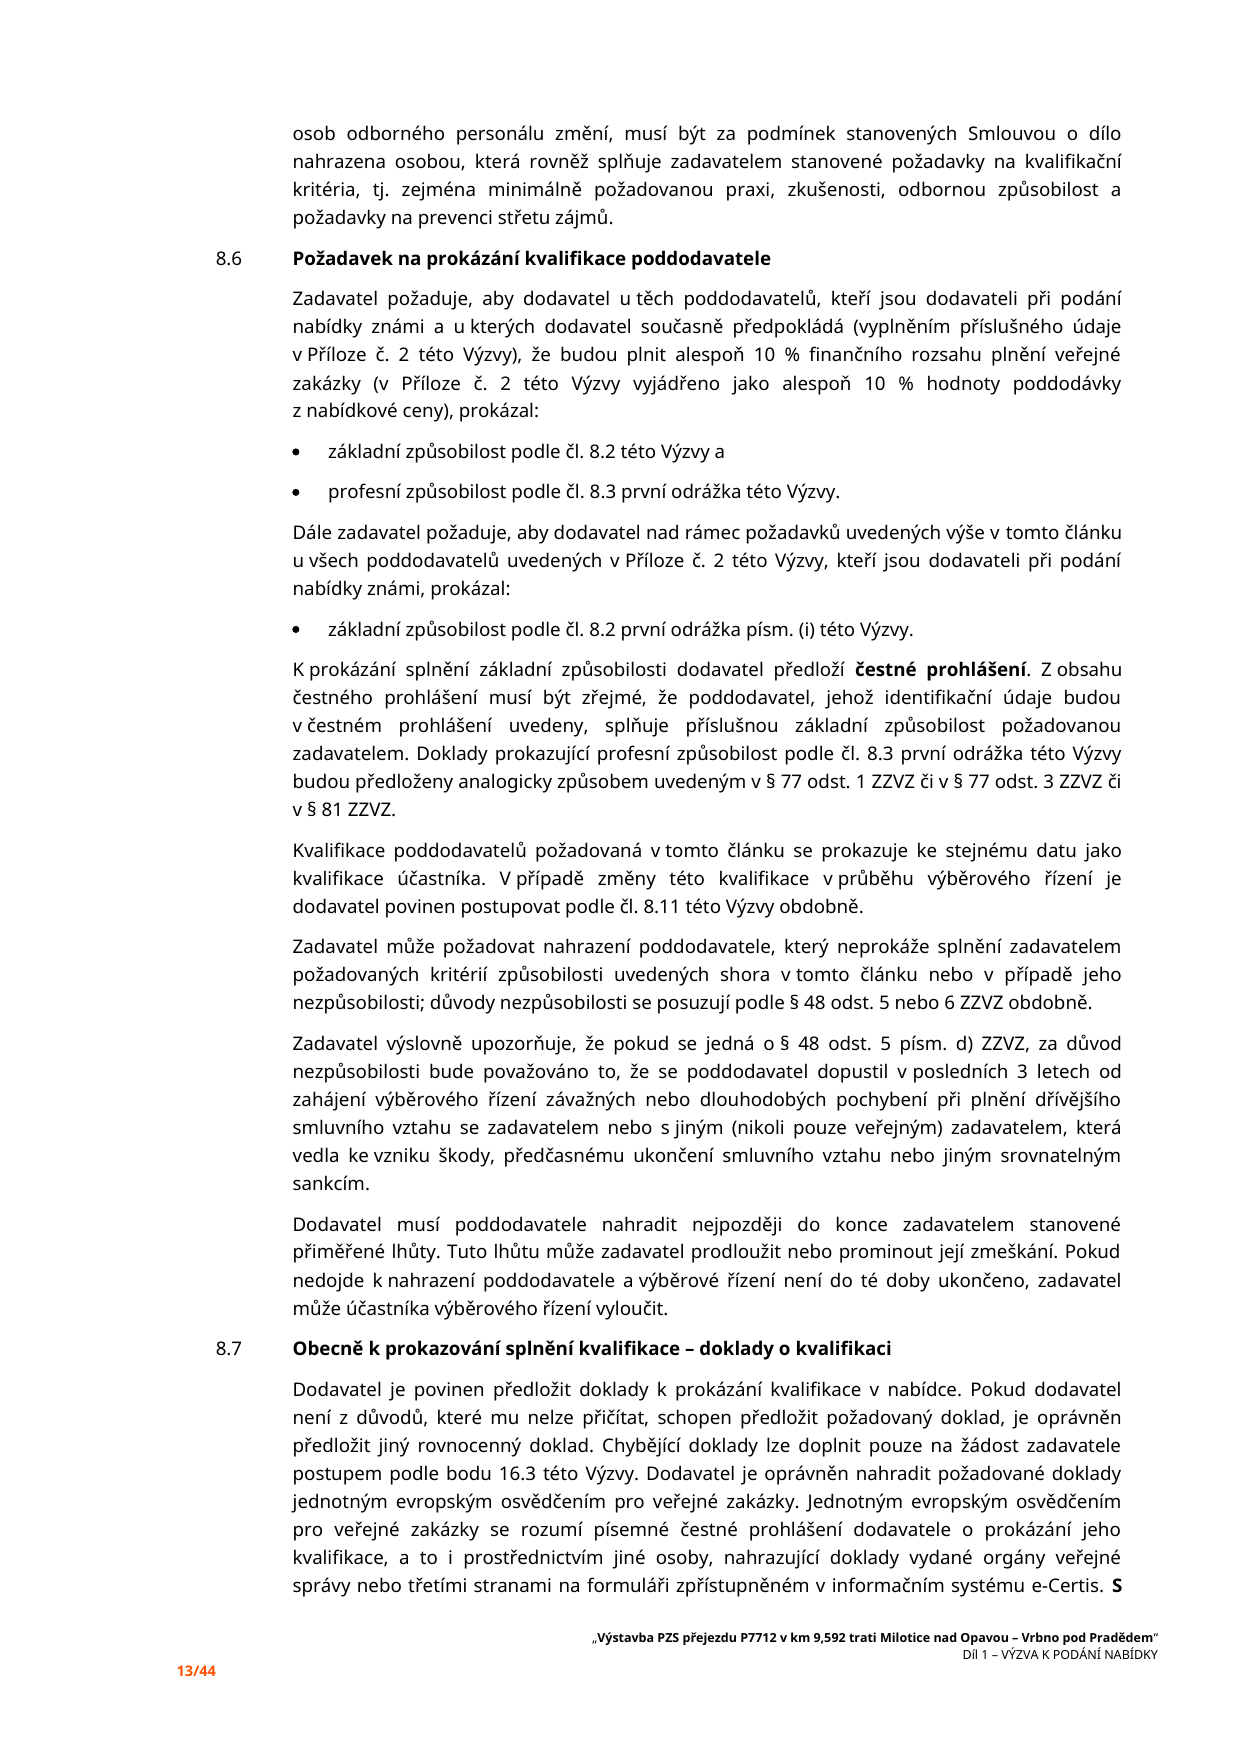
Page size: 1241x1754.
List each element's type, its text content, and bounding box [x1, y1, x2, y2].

text Kvalifikace poddodavatelů požadovaná v tomto článku se prokazuje ke stejnému datu jako kvalifikace účastníka. V případě změny této kvalifikace v průběhu výběrového řízení je dodavatel povinen postupovat podle čl. 8.11 této Výzvy obdobně. [292, 837, 1122, 919]
text Dále zadavatel požaduje, aby dodavatel nad rámec požadavků uvedených výše v tomto článku u všech poddodavatelů uvedených v Příloze č. 2 této Výzvy, kteří jsou dodavateli při podání nabídky známi, prokázal: [292, 519, 1122, 601]
text Zadavatel může požadovat nahrazení poddodavatele, který neprokáže splnění zadavatelem požadovaných kritérií způsobilosti uvedených shora v tomto článku nebo v případě jeho nezpůsobilosti; důvody nezpůsobilosti se posuzují podle § 48 odst. 5 nebo 6 ZZVZ obdobně. [292, 934, 1122, 1015]
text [292, 121, 1122, 230]
text základní způsobilost podle čl. 8.2 této Výzvy a [292, 438, 1122, 464]
text základní způsobilost podle čl. 8.2 první odrážka písm. (i) této Výzvy. [292, 616, 1122, 641]
text Obecně k prokazování splnění kvalifikace – doklady o kvalifikaci [216, 1335, 1122, 1361]
text K prokázání splnění základní způsobilosti dodavatel předloží čestné prohlášení. Z obsahu čestného prohlášení musí být zřejmé, že poddodavatel, jehož identifikační údaje budou v čestném prohlášení uvedeny, splňuje příslušnou základní způsobilost požadovanou zadavatelem. Doklady prokazující profesní způsobilost podle čl. 8.3 první odrážka této Výzvy budou předloženy analogicky způsobem uvedeným v § 77 odst. 1 ZZVZ či v § 77 odst. 3 ZZVZ či v § 81 ZZVZ. [292, 656, 1122, 822]
text Zadavatel výslovně upozorňuje, že pokud se jedná o § 48 odst. 5 písm. d) ZZVZ, za důvod nezpůsobilosti bude považováno to, že se poddodavatel dopustil v posledních 3 letech od zahájení výběrového řízení závažných nebo dlouhodobých pochybení při plnění dřívějšího smluvního vztahu se zadavatelem nebo s jiným (nikoli pouze veřejným) zadavatelem, která vedla ke vzniku škody, předčasnému ukončení smluvního vztahu nebo jiným srovnatelným sankcím. [292, 1030, 1122, 1196]
text profesní způsobilost podle čl. 8.3 první odrážka této Výzvy. [292, 479, 1122, 504]
text Požadavek na prokázání kvalifikace poddodavatele [216, 245, 1122, 271]
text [292, 1376, 1122, 1598]
text Zadavatel požaduje, aby dodavatel u těch poddodavatelů, kteří jsou dodavateli při podání nabídky známi a u kterých dodavatel současně předpokládá (vyplněním příslušného údaje v Příloze č. 2 této Výzvy), že budou plnit alespoň 10 % finančního rozsahu plnění veřejné zakázky (v Příloze č. 2 této Výzvy vyjádřeno jako alespoň 10 % hodnoty poddodávky z nabídkové ceny), prokázal: [292, 286, 1122, 423]
list Dodavatel musí poddodavatele nahradit nejpozději do konce zadavatelem stanovené přiměřené lhůty. Tuto lhůtu může zadavatel prodloužit nebo prominout její zmeškání. Pokud nedojde k nahrazení poddodavatele a výběrové řízení není do té doby ukončeno, zadavatel může účastníka výběrového řízení vyloučit. [292, 1211, 1122, 1320]
